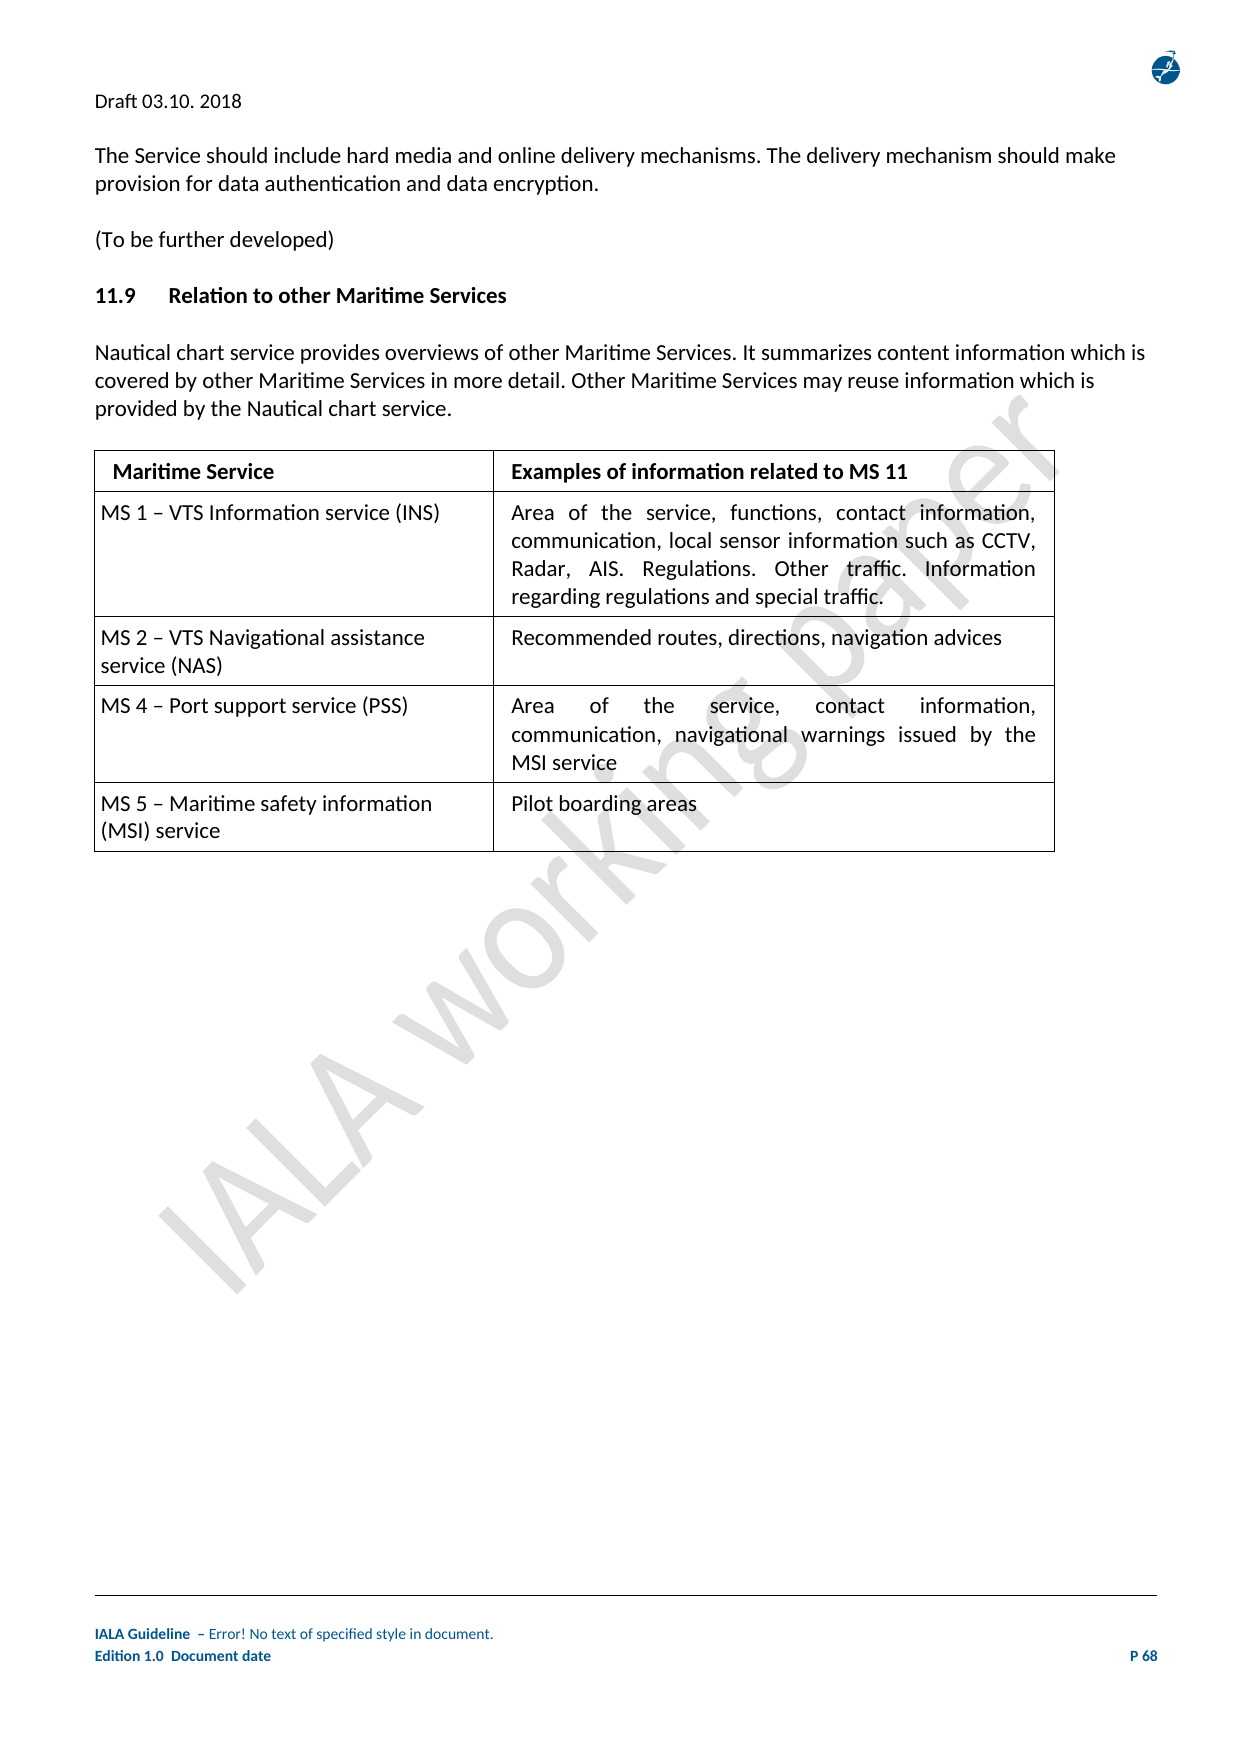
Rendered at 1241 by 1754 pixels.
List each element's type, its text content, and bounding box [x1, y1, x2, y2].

table_cell MS 5 – Maritime safety information (MSI) service [95, 783, 493, 851]
table_cell MS 1 – VTS Information service (INS) [95, 492, 493, 616]
table_cell Recommended routes, directions, navigation advices [494, 617, 1054, 685]
text The Service should include hard media and online delivery mechanisms. The delivery mechanism should make provision for data authentication and data encryption. [94, 142, 1157, 198]
table_cell Pilot boarding areas [494, 783, 1054, 851]
text 11.9 Relation to other Maritime Services [94, 282, 1157, 310]
picture [1120, 0, 1239, 119]
table_header Examples of information related to MS 11 [494, 451, 1054, 491]
text (To be further developed) [94, 226, 1157, 254]
table_cell Area of the service, contact information, communication, navigational warnings issued by the MSI service [494, 686, 1054, 782]
text Nautical chart service provides overviews of other Maritime Services. It summarizes content information which is covered by other Maritime Services in more detail. Other Maritime Services may reuse information which is provided by the Nautical chart service. [94, 338, 1157, 422]
table_cell Area of the service, functions, contact information, communication, local sensor information such as CCTV, Radar, AIS. Regulations. Other traffic. Information regarding regulations and special traffic. [494, 492, 1054, 616]
table_cell MS 2 – VTS Navigational assistance service (NAS) [95, 617, 493, 685]
table_header Maritime Service [95, 451, 493, 491]
table_cell MS 4 – Port support service (PSS) [95, 686, 493, 782]
